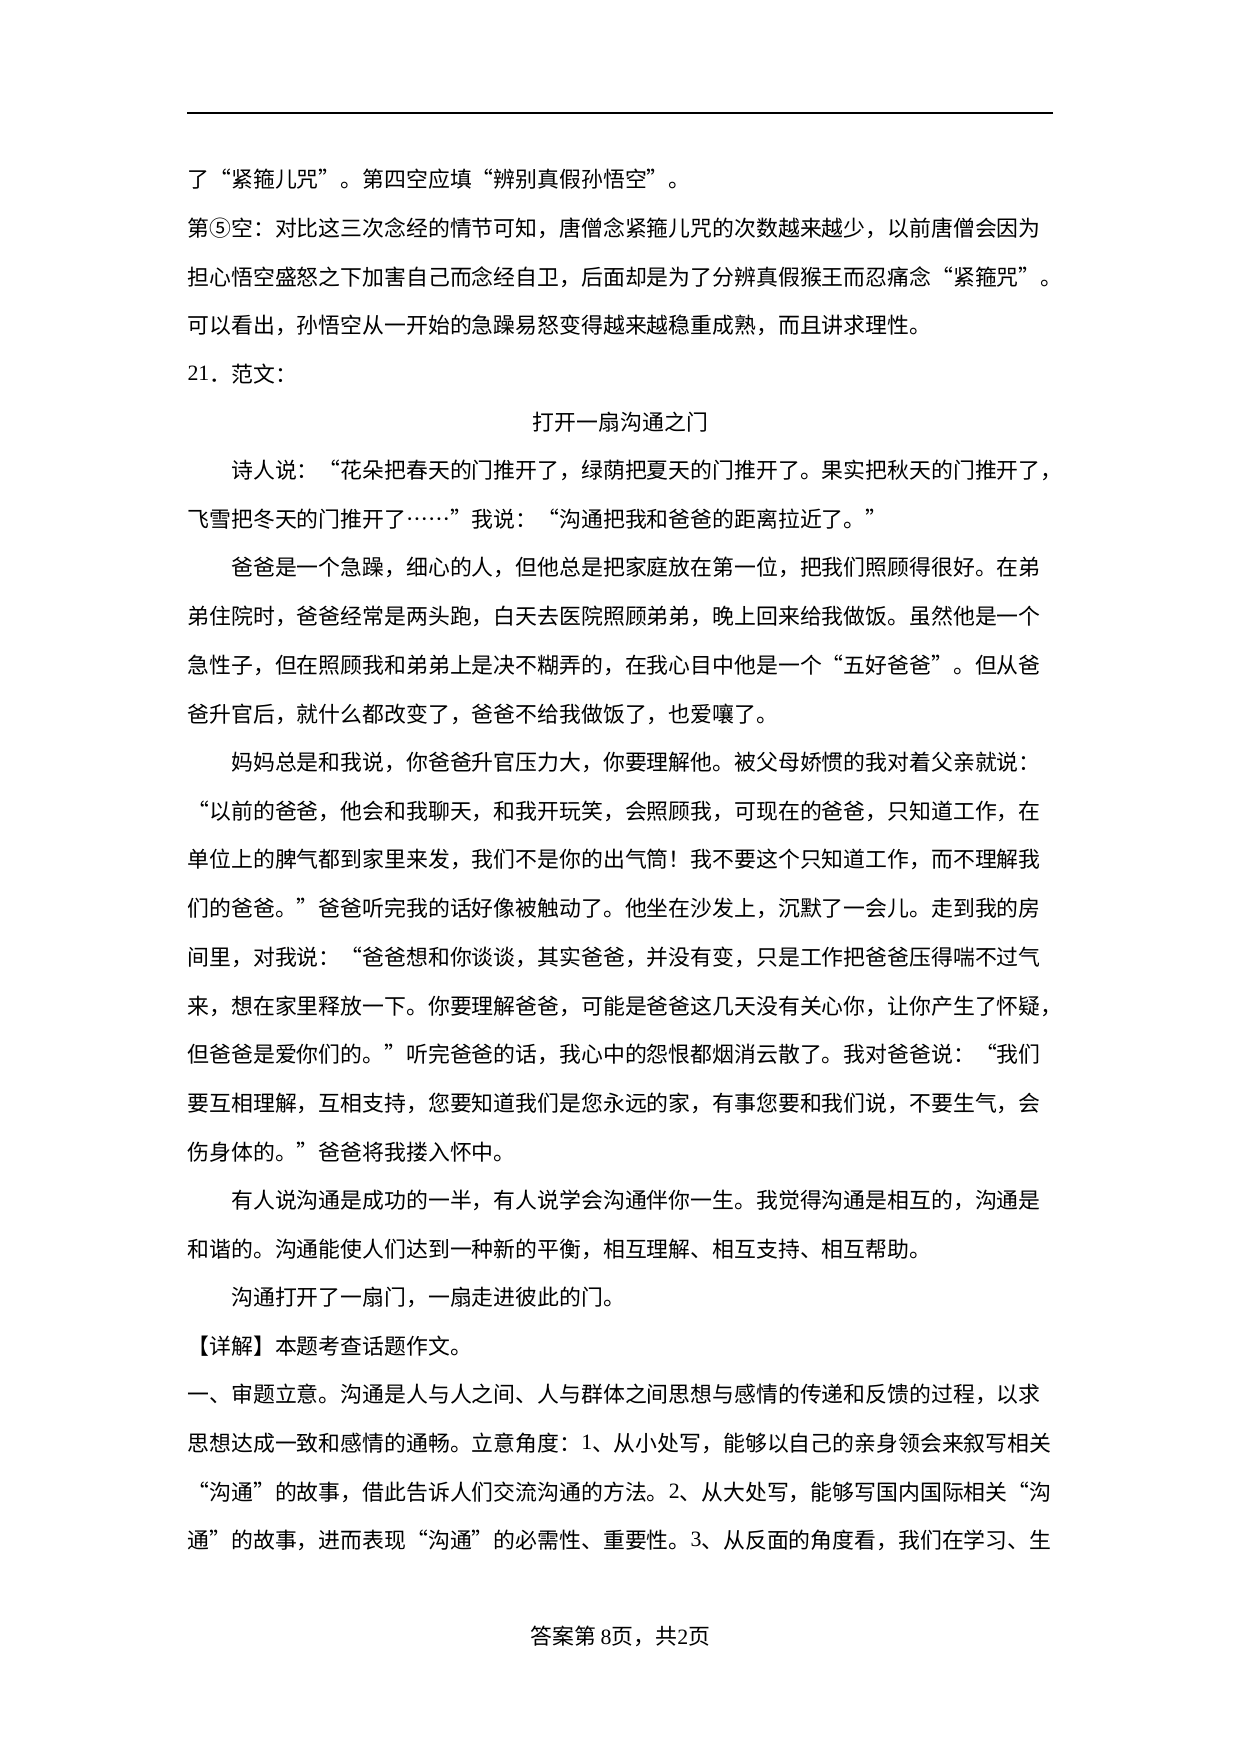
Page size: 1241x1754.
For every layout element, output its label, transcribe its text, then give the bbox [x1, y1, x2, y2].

text 爸爸是一个急躁，细心的人，但他总是把家庭放在第一位，把我们照顾得很好。在弟弟住院时，爸爸经常是两头跑，白天去医院照顾弟弟，晚上回来给我做饭。虽然他是一个急性子，但在照顾我和弟弟上是决不糊弄的，在我心目中他是一个“五好爸爸”。但从爸爸升官后，就什么都改变了，爸爸不给我做饭了，也爱嚷了。 [187, 550, 1053, 729]
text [187, 162, 1053, 194]
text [187, 1377, 1053, 1555]
text 【详解】本题考查话题作文。 [187, 1328, 1053, 1361]
text 妈妈总是和我说，你爸爸升官压力大，你要理解他。被父母娇惯的我对着父亲就说：“以前的爸爸，他会和我聊天，和我开玩笑，会照顾我，可现在的爸爸，只知道工作，在单位上的脾气都到家里来发，我们不是你的出气筒！我不要这个只知道工作，而不理解我们的爸爸。”爸爸听完我的话好像被触动了。他坐在沙发上，沉默了一会儿。走到我的房间里，对我说：“爸爸想和你谈谈，其实爸爸，并没有变，只是工作把爸爸压得喘不过气来，想在家里释放一下。你要理解爸爸，可能是爸爸这几天没有关心你，让你产生了怀疑，但爸爸是爱你们的。”听完爸爸的话，我心中的怨恨都烟消云散了。我对爸爸说：“我们要互相理解，互相支持，您要知道我们是您永远的家，有事您要和我们说，不要生气，会伤身体的。”爸爸将我搂入怀中。 [187, 744, 1053, 1167]
text 第⑤空：对比这三次念经的情节可知，唐僧念紧箍儿咒的次数越来越少，以前唐僧会因为担心悟空盛怒之下加害自己而念经自卫，后面却是为了分辨真假猴王而忍痛念“紧箍咒”。可以看出，孙悟空从一开始的急躁易怒变得越来越稳重成熟，而且讲求理性。 [187, 210, 1053, 340]
text 有人说沟通是成功的一半，有人说学会沟通伴你一生。我觉得沟通是相互的，沟通是和谐的。沟通能使人们达到一种新的平衡，相互理解、相互支持、相互帮助。 [187, 1183, 1053, 1264]
text 21．范文： [187, 356, 1053, 389]
text 诗人说：“花朵把春天的门推开了，绿荫把夏天的门推开了。果实把秋天的门推开了，飞雪把冬天的门推开了……”我说：“沟通把我和爸爸的距离拉近了。” [187, 453, 1053, 534]
text 沟通打开了一扇门，一扇走进彼此的门。 [187, 1280, 1053, 1312]
text 打开一扇沟通之门 [187, 404, 1053, 437]
